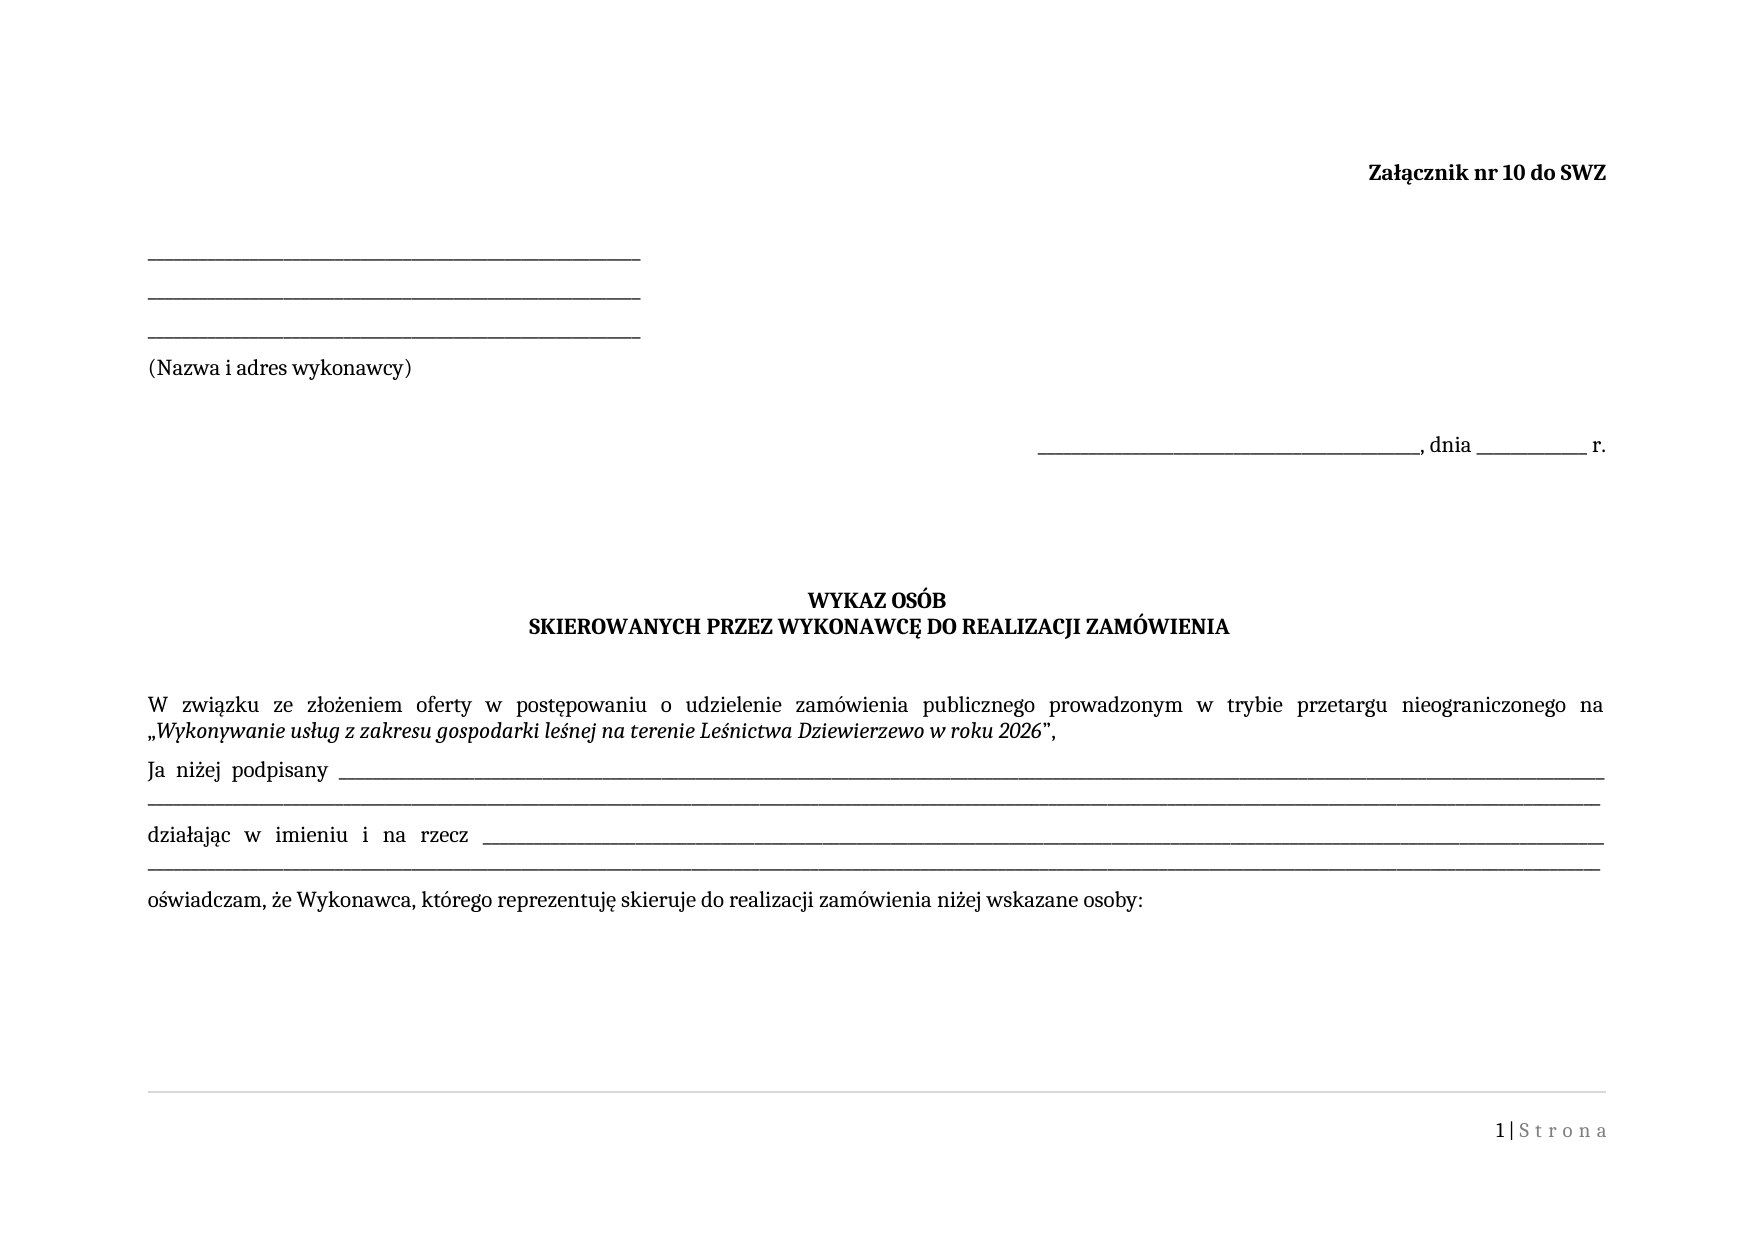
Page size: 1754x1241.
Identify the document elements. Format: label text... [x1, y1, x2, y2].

text W związku ze złożeniem oferty w postępowaniu o udzielenie zamówienia publicznego prowadzonym w trybie przetargu nieograniczonego na „Wykonywanie usług z zakresu gospodarki leśnej na terenie Leśnictwa Dziewierzewo w roku 2026”, [148, 692, 1606, 744]
text oświadczam, że Wykonawca, którego reprezentuję skieruje do realizacji zamówienia niżej wskazane osoby: [148, 887, 1606, 913]
text __________________________________________________________ [148, 316, 1606, 342]
text WYKAZ OSÓB SKIEROWANYCH PRZEZ WYKONAWCĘ DO REALIZACJI ZAMÓWIENIA [148, 587, 1606, 640]
text __________________________________________________________ [148, 238, 1606, 264]
text działając w imieniu i na rzecz ____________________________________________________________________________________________________________________________________ ___________________________________________________________________________________________________________________________________________________________________________ [148, 822, 1606, 875]
text _____________________________________________, dnia _____________ r. [148, 432, 1606, 458]
text Ja niżej podpisany _____________________________________________________________________________________________________________________________________________________ ___________________________________________________________________________________________________________________________________________________________________________ [148, 757, 1606, 809]
text (Nazwa i adres wykonawcy) [148, 354, 1606, 381]
text Załącznik nr 10 do SWZ [148, 160, 1606, 186]
text __________________________________________________________ [148, 277, 1606, 303]
